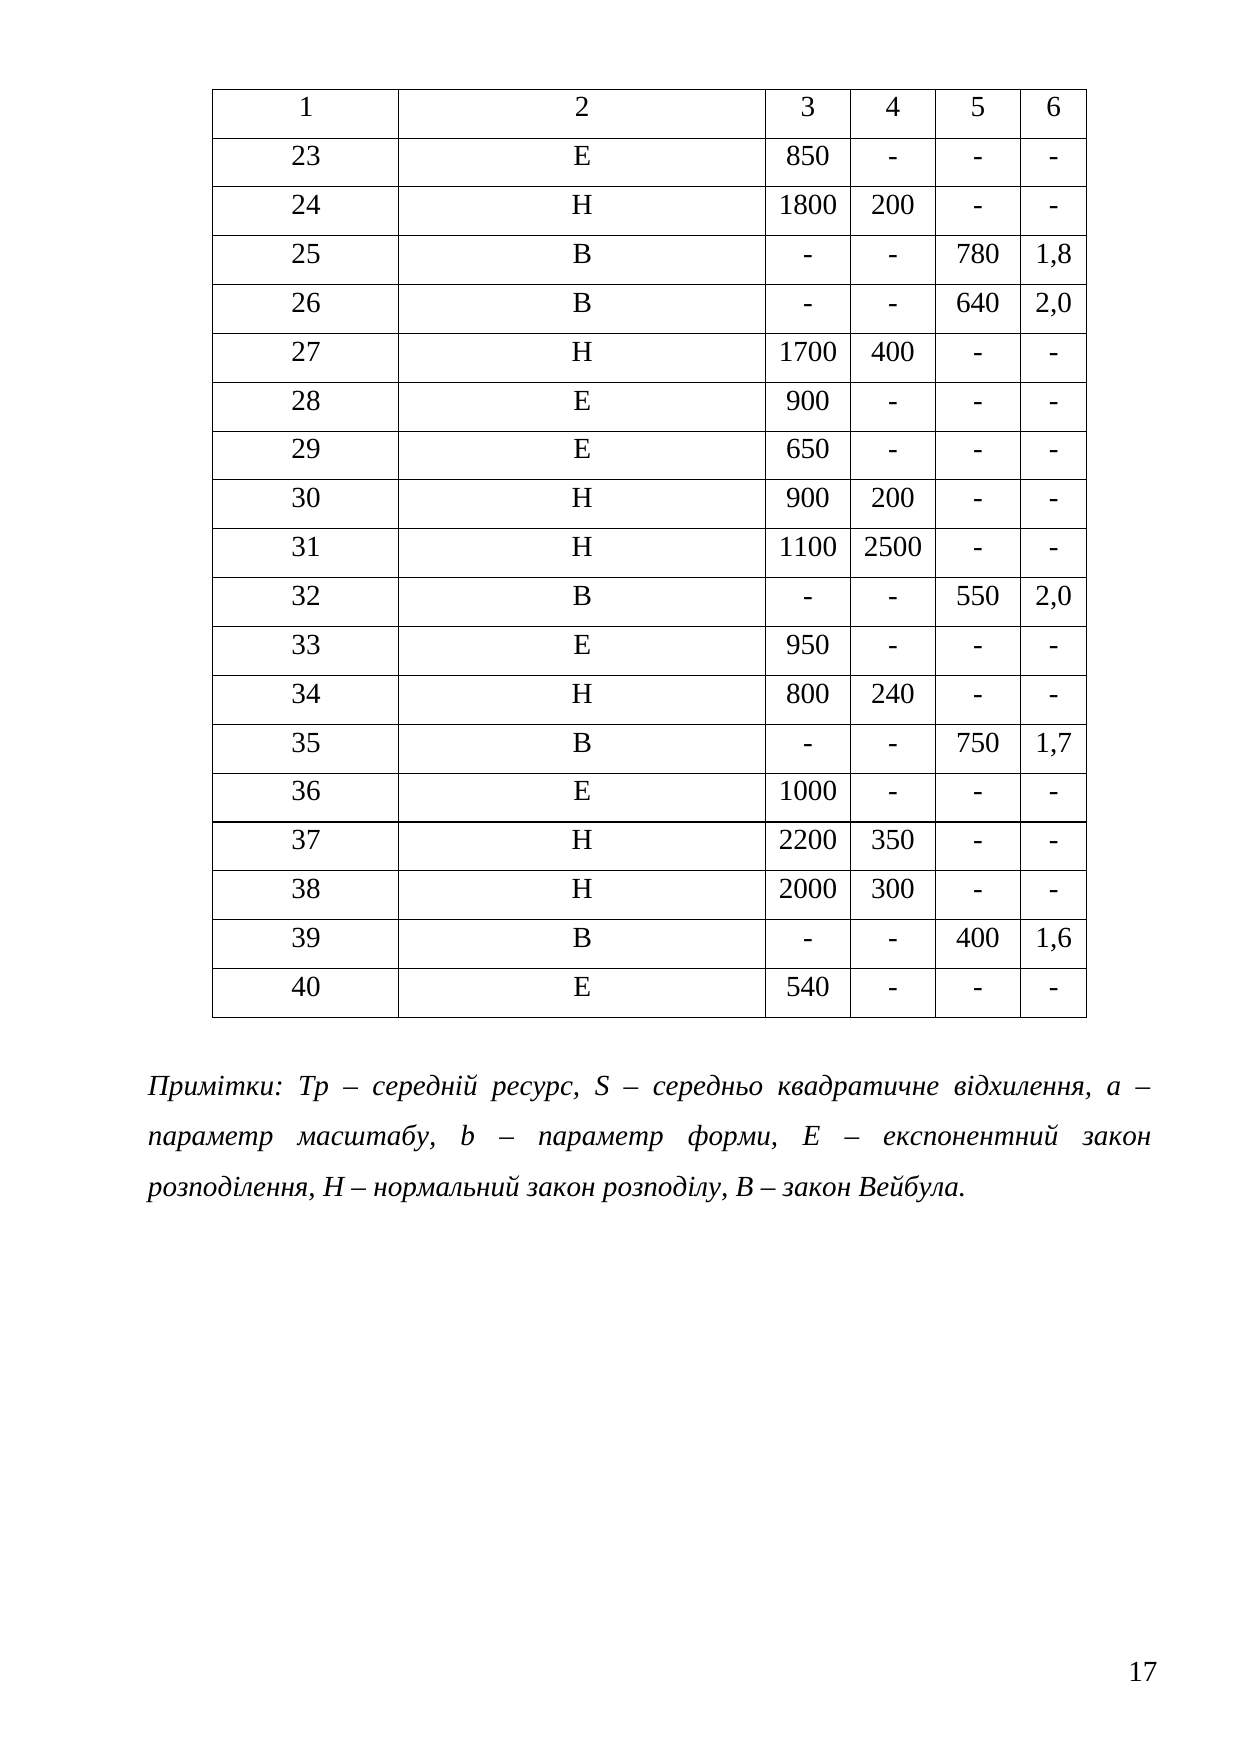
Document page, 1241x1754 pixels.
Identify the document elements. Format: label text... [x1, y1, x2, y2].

table_cell - [851, 774, 935, 821]
table_cell - [936, 480, 1020, 528]
table_cell - [1021, 139, 1086, 186]
table_cell 800 [766, 676, 850, 724]
table_cell 1,8 [1021, 236, 1086, 284]
table_cell 350 [851, 823, 935, 870]
table_cell Н [399, 676, 765, 724]
table_cell В [399, 725, 765, 772]
table_cell - [851, 725, 935, 772]
table_cell 950 [766, 627, 850, 675]
table_cell - [1021, 823, 1086, 870]
table_cell 650 [766, 432, 850, 479]
table_cell 640 [936, 285, 1020, 333]
table_cell Н [399, 823, 765, 870]
table_cell Е [399, 139, 765, 186]
table_cell - [1021, 969, 1086, 1017]
table_cell - [1021, 432, 1086, 479]
table_cell - [936, 334, 1020, 382]
table_cell - [936, 529, 1020, 577]
table_cell Н [399, 334, 765, 382]
table_cell 780 [936, 236, 1020, 284]
table_cell В [399, 920, 765, 968]
table_cell 2500 [851, 529, 935, 577]
table_header 5 [936, 90, 1020, 137]
table_cell В [399, 236, 765, 284]
table_cell - [1021, 480, 1086, 528]
table_cell Е [399, 432, 765, 479]
table_cell - [936, 871, 1020, 919]
table_cell 27 [213, 334, 398, 382]
table_cell - [766, 236, 850, 284]
table_cell 2000 [766, 871, 850, 919]
table_cell Н [399, 187, 765, 235]
table_cell Е [399, 774, 765, 821]
table_cell Н [399, 871, 765, 919]
table_cell - [851, 578, 935, 626]
table_cell 38 [213, 871, 398, 919]
table_cell 200 [851, 480, 935, 528]
table_cell 30 [213, 480, 398, 528]
table_cell - [851, 383, 935, 431]
table_cell Е [399, 969, 765, 1017]
table_header 1 [213, 90, 398, 137]
table_cell - [936, 676, 1020, 724]
table_cell - [851, 285, 935, 333]
table_cell - [851, 139, 935, 186]
table_cell - [766, 725, 850, 772]
table_cell 900 [766, 480, 850, 528]
table_cell - [1021, 383, 1086, 431]
table_cell - [1021, 627, 1086, 675]
table_cell - [766, 285, 850, 333]
table_cell - [936, 627, 1020, 675]
table_cell - [936, 139, 1020, 186]
table_header 2 [399, 90, 765, 137]
table_cell 23 [213, 139, 398, 186]
table_cell 34 [213, 676, 398, 724]
table_cell В [399, 578, 765, 626]
table_cell Н [399, 529, 765, 577]
table_cell - [851, 236, 935, 284]
table_cell - [1021, 871, 1086, 919]
table_cell 29 [213, 432, 398, 479]
table_cell - [936, 774, 1020, 821]
table_cell 37 [213, 823, 398, 870]
table_cell 750 [936, 725, 1020, 772]
table_cell В [399, 285, 765, 333]
table_cell 300 [851, 871, 935, 919]
table_cell 1100 [766, 529, 850, 577]
table_cell 31 [213, 529, 398, 577]
table_cell 39 [213, 920, 398, 968]
table_header 6 [1021, 90, 1086, 137]
table_cell - [766, 578, 850, 626]
table_cell 1000 [766, 774, 850, 821]
table_cell Е [399, 383, 765, 431]
table_cell 850 [766, 139, 850, 186]
table_cell 900 [766, 383, 850, 431]
table_cell 2,0 [1021, 578, 1086, 626]
table_cell 36 [213, 774, 398, 821]
table_cell - [766, 920, 850, 968]
table_cell - [1021, 334, 1086, 382]
table_cell - [936, 432, 1020, 479]
table_cell - [1021, 529, 1086, 577]
table_cell 28 [213, 383, 398, 431]
table_cell 240 [851, 676, 935, 724]
table_cell - [1021, 774, 1086, 821]
table_cell 400 [851, 334, 935, 382]
table_cell 2,0 [1021, 285, 1086, 333]
table_cell - [1021, 187, 1086, 235]
table_cell 1,6 [1021, 920, 1086, 968]
table_cell - [936, 383, 1020, 431]
table_cell Н [399, 480, 765, 528]
table_header 3 [766, 90, 850, 137]
table_cell 200 [851, 187, 935, 235]
table_cell - [936, 187, 1020, 235]
table_cell 1,7 [1021, 725, 1086, 772]
table_cell 400 [936, 920, 1020, 968]
table_cell 1800 [766, 187, 850, 235]
table_cell 33 [213, 627, 398, 675]
table_cell - [851, 432, 935, 479]
text Примітки: Tp – середній ресурс, S – середньо квадратичне відхилення, а – параметр масштабу, b – параметр форми, Е – експонентний закон розподілення, Н – нормальний закон розподілу, В – закон Вейбула. [148, 1068, 1152, 1202]
table_cell Е [399, 627, 765, 675]
table_cell - [851, 627, 935, 675]
table_cell 1700 [766, 334, 850, 382]
table_cell 26 [213, 285, 398, 333]
table_cell 25 [213, 236, 398, 284]
table_cell - [851, 969, 935, 1017]
table_cell - [851, 920, 935, 968]
table_cell 40 [213, 969, 398, 1017]
table_cell - [936, 969, 1020, 1017]
table_cell 35 [213, 725, 398, 772]
table_cell 540 [766, 969, 850, 1017]
table_cell 2200 [766, 823, 850, 870]
table_cell - [1021, 676, 1086, 724]
table_cell 24 [213, 187, 398, 235]
table_cell - [936, 823, 1020, 870]
table_cell 32 [213, 578, 398, 626]
table_cell 550 [936, 578, 1020, 626]
table_header 4 [851, 90, 935, 137]
